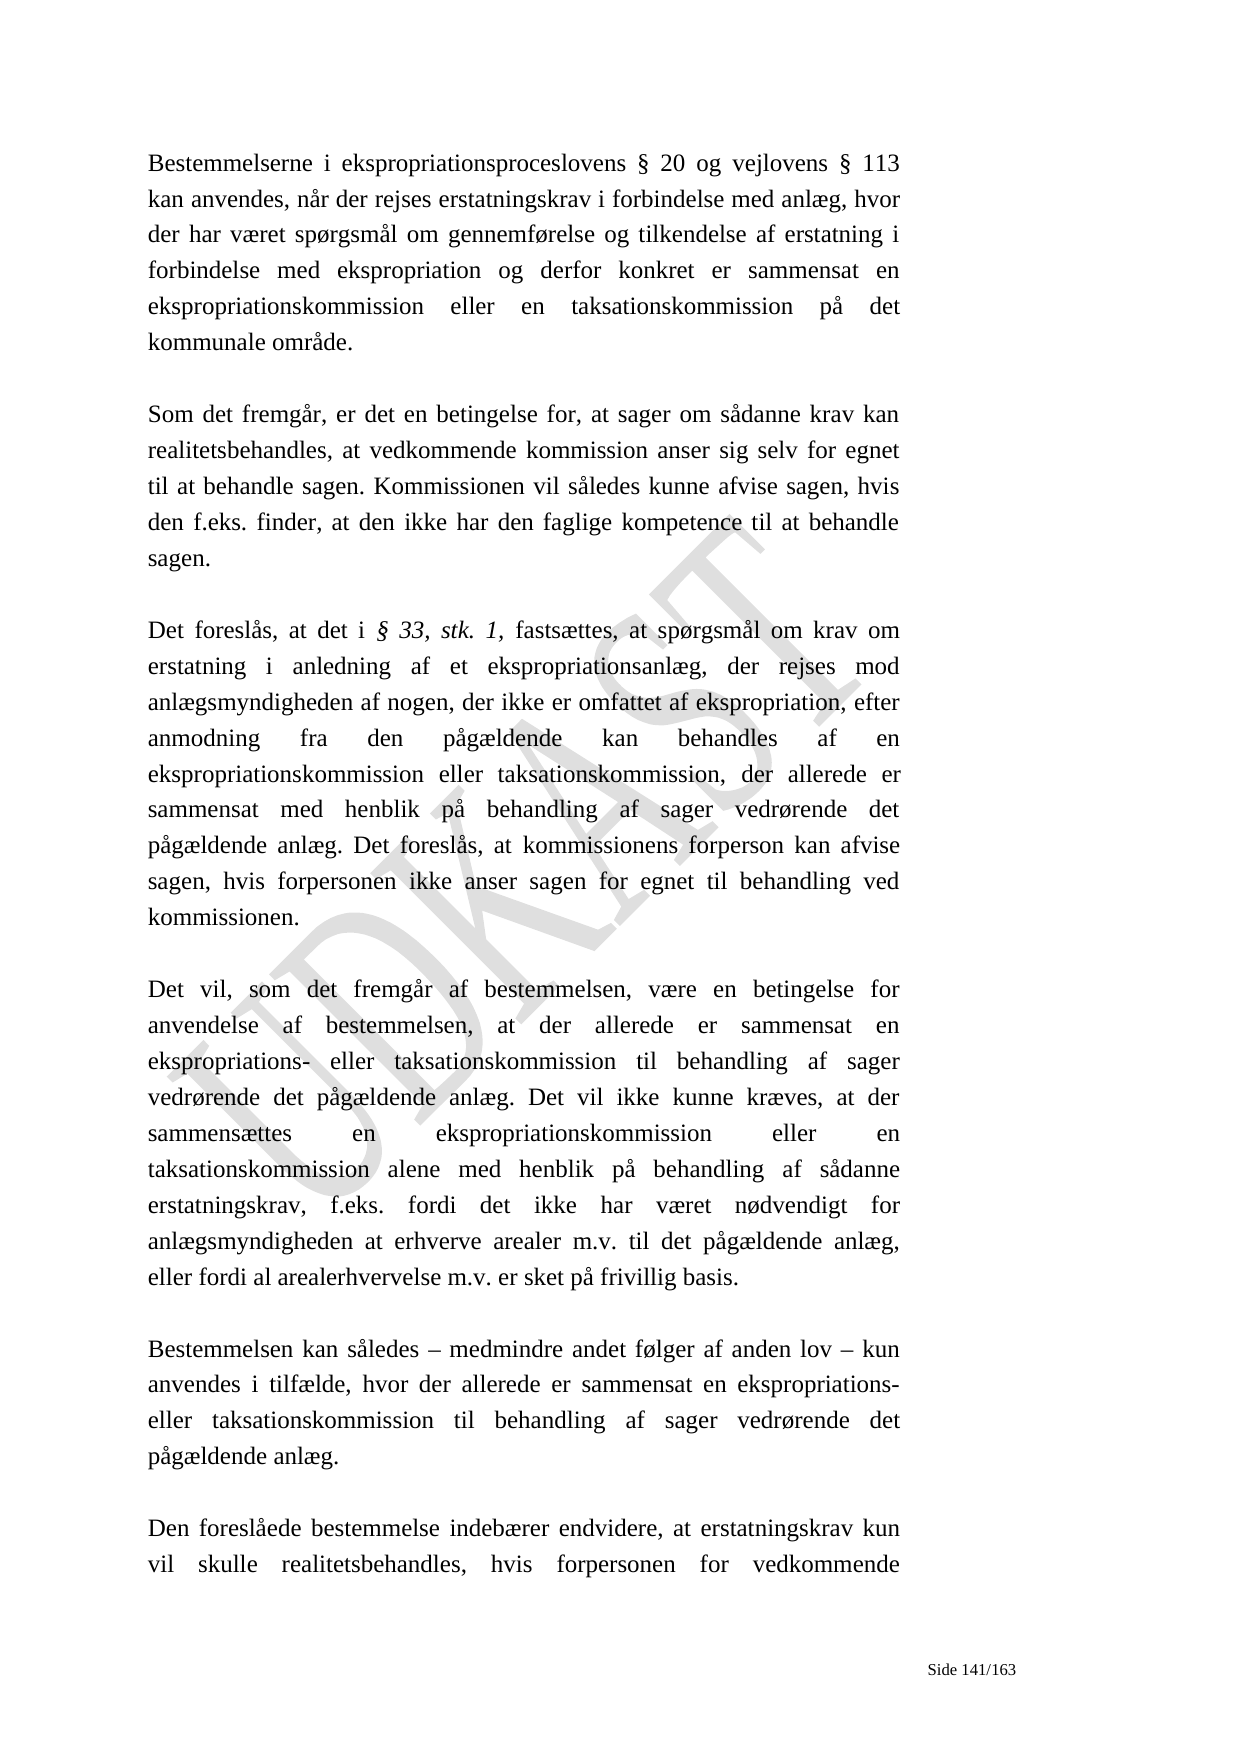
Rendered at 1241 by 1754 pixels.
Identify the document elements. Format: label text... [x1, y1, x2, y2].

text Som det fremgår, er det en betingelse for, at sager om sådanne krav kan realitetsbehandles, at vedkommende kommission anser sig selv for egnet til at behandle sagen. Kommissionen vil således kunne afvise sagen, hvis den f.eks. finder, at den ikke har den faglige kompetence til at behandle sagen. [148, 399, 901, 572]
text Bestemmelsen kan således – medmindre andet følger af anden lov – kun anvendes i tilfælde, hvor der allerede er sammensat en ekspropriations- eller taksationskommission til behandling af sager vedrørende det pågældende anlæg. [148, 1334, 901, 1470]
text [148, 1513, 901, 1578]
text Det vil, som det fremgår af bestemmelsen, være en betingelse for anvendelse af bestemmelsen, at der allerede er sammensat en ekspropriations- eller taksationskommission til behandling af sager vedrørende det pågældende anlæg. Det vil ikke kunne kræves, at der sammensættes en ekspropriationskommission eller en taksationskommission alene med henblik på behandling af sådanne erstatningskrav, f.eks. fordi det ikke har været nødvendigt for anlægsmyndigheden at erhverve arealer m.v. til det pågældende anlæg, eller fordi al arealerhvervelse m.v. er sket på frivillig basis. [148, 974, 901, 1291]
text Bestemmelserne i ekspropriationsproceslovens § 20 og vejlovens § 113 kan anvendes, når der rejses erstatningskrav i forbindelse med anlæg, hvor der har været spørgsmål om gennemførelse og tilkendelse af erstatning i forbindelse med ekspropriation og derfor konkret er sammensat en ekspropriationskommission eller en taksationskommission på det kommunale område. [148, 148, 901, 356]
text Det foreslås, at det i § 33, stk. 1, fastsættes, at spørgsmål om krav om erstatning i anledning af et ekspropriationsanlæg, der rejses mod anlægsmyndigheden af nogen, der ikke er omfattet af ekspropriation, efter anmodning fra den pågældende kan behandles af en ekspropriationskommission eller taksationskommission, der allerede er sammensat med henblik på behandling af sager vedrørende det pågældende anlæg. Det foreslås, at kommissionens forperson kan afvise sagen, hvis forpersonen ikke anser sagen for egnet til behandling ved kommissionen. [148, 615, 901, 931]
